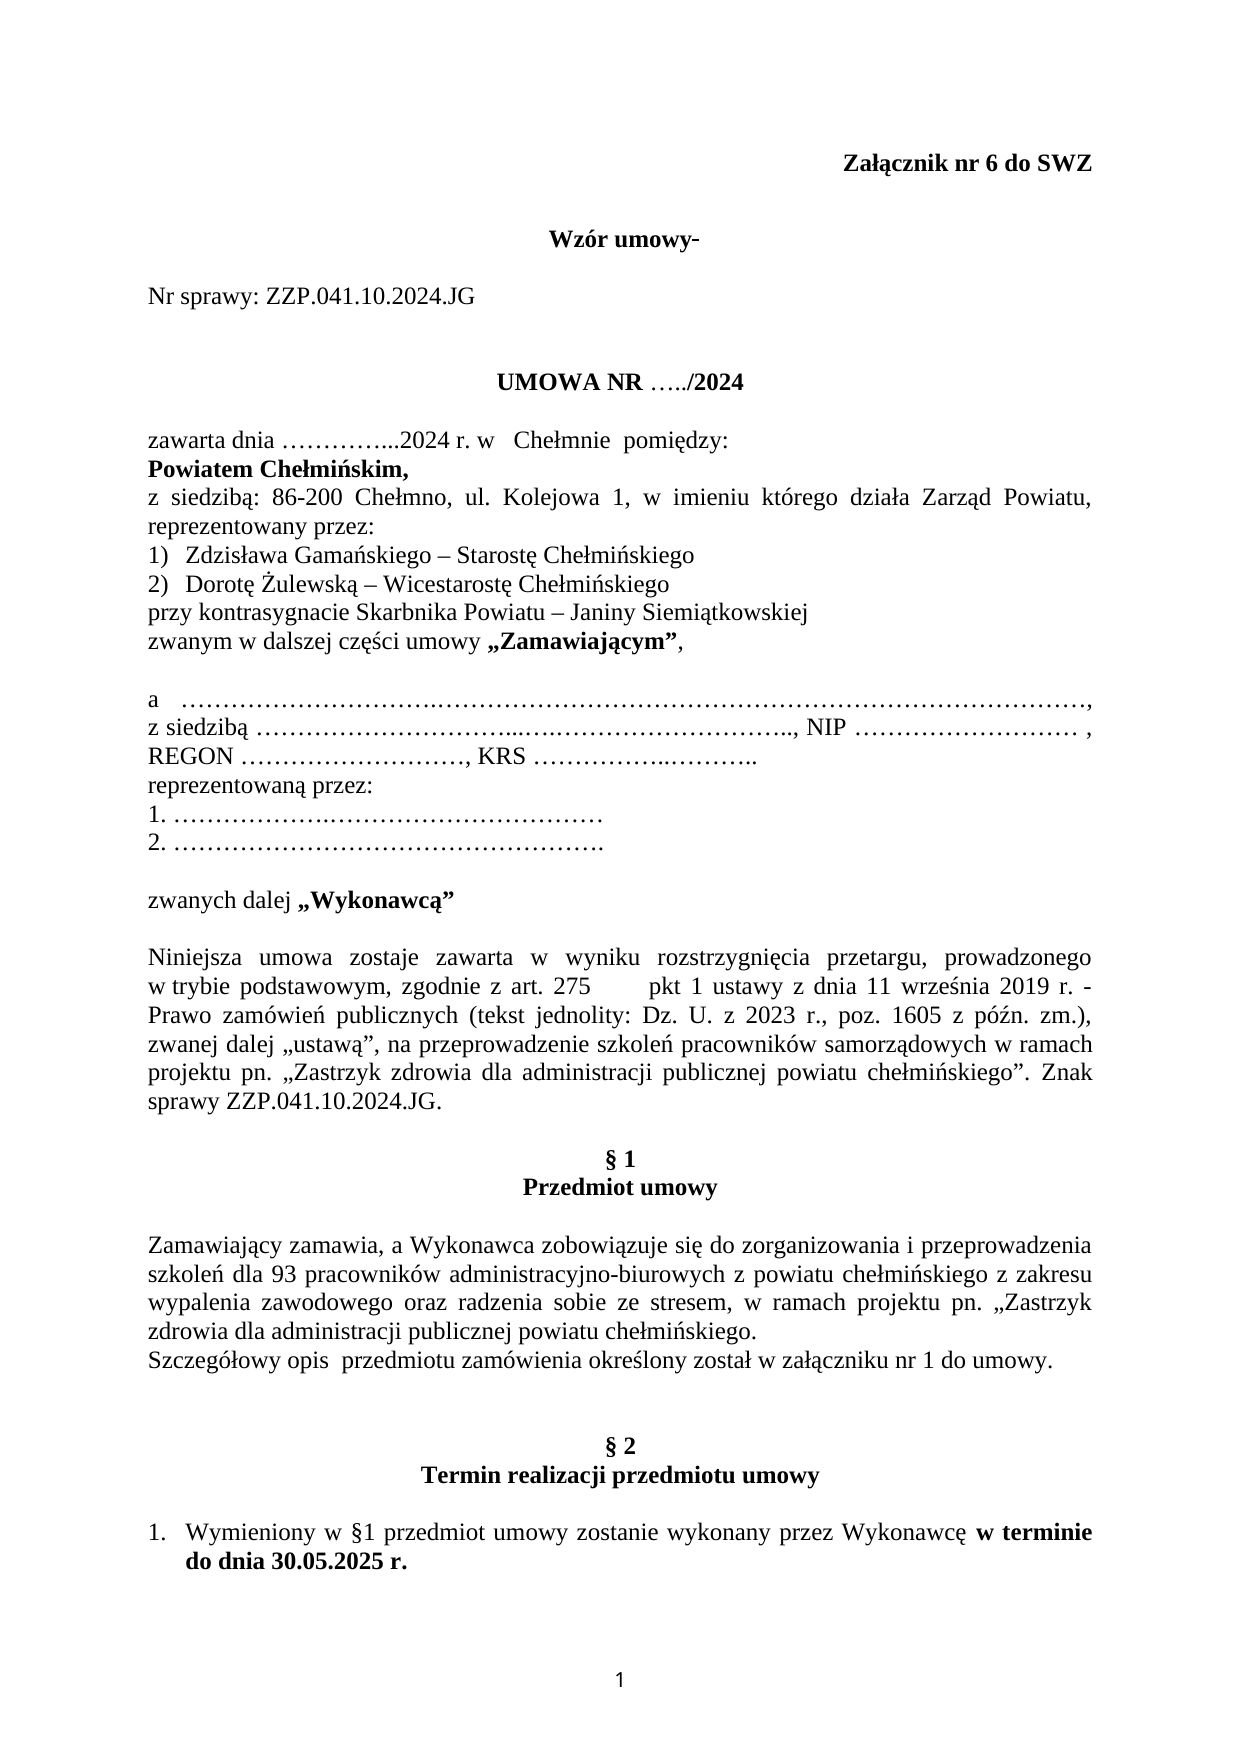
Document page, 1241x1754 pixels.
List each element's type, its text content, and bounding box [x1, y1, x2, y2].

text UMOWA NR …../2024 [148, 367, 1093, 396]
list Dorotę Żulewską – Wicestarostę Chełmińskiego [148, 569, 1093, 597]
text § 1 [148, 1144, 1093, 1172]
text zwanym w dalszej części umowy „Zamawiającym”, [148, 626, 1093, 655]
text Załącznik nr 6 do SWZ [148, 148, 1093, 176]
text zawarta dnia …………...2024 r. w Chełmnie pomiędzy: [148, 425, 1093, 454]
text Wzór umowy [148, 224, 1093, 252]
text przy kontrasygnacie Skarbnika Powiatu – Janiny Siemiątkowskiej [148, 597, 1093, 626]
text Szczegółowy opis przedmiotu zamówienia określony został w załączniku nr 1 do umowy. [148, 1345, 1093, 1374]
text Niniejsza umowa zostaje zawarta w wyniku rozstrzygnięcia przetargu, prowadzonego w trybie podstawowym, zgodnie z art. 275 pkt 1 ustawy z dnia 11 września 2019 r. - Prawo zamówień publicznych (tekst jednolity: Dz. U. z 2023 r., poz. 1605 z późn. zm.), zwanej dalej „ustawą”, na przeprowadzenie szkoleń pracowników samorządowych w ramach projektu pn. „Zastrzyk zdrowia dla administracji publicznej powiatu chełmińskiego”. Znak sprawy ZZP.041.10.2024.JG. [148, 942, 1093, 1115]
text § 2 [148, 1431, 1093, 1460]
text 2. ……………………………………………. [148, 827, 1093, 856]
list Wymieniony w §1 przedmiot umowy zostanie wykonany przez Wykonawcę w terminie do dnia 30.05.2025 r. [148, 1517, 1093, 1575]
text 1. ……………….…………………………… [148, 799, 1093, 827]
text Przedmiot umowy [148, 1172, 1093, 1201]
text Nr sprawy: ZZP.041.10.2024.JG [148, 281, 1093, 310]
text zwanych dalej „Wykonawcą” [148, 885, 1093, 914]
list Zdzisława Gamańskiego – Starostę Chełmińskiego [148, 540, 1093, 569]
text z siedzibą: 86-200 Chełmno, ul. Kolejowa 1, w imieniu którego działa Zarząd Powiatu, reprezentowany przez: [148, 482, 1093, 540]
text Powiatem Chełmińskim, [148, 454, 1093, 482]
text a ………………………….……………………………………………………………………, z siedzibą …………………………...….……………………….., NIP ……………………… , REGON ………………………, KRS ……………..……….. [148, 684, 1093, 770]
text Termin realizacji przedmiotu umowy [148, 1460, 1093, 1489]
text Zamawiający zamawia, a Wykonawca zobowiązuje się do zorganizowania i przeprowadzenia szkoleń dla 93 pracowników administracyjno-biurowych z powiatu chełmińskiego z zakresu wypalenia zawodowego oraz radzenia sobie ze stresem, w ramach projektu pn. „Zastrzyk zdrowia dla administracji publicznej powiatu chełmińskiego. [148, 1230, 1093, 1345]
text reprezentowaną przez: [148, 770, 1093, 799]
